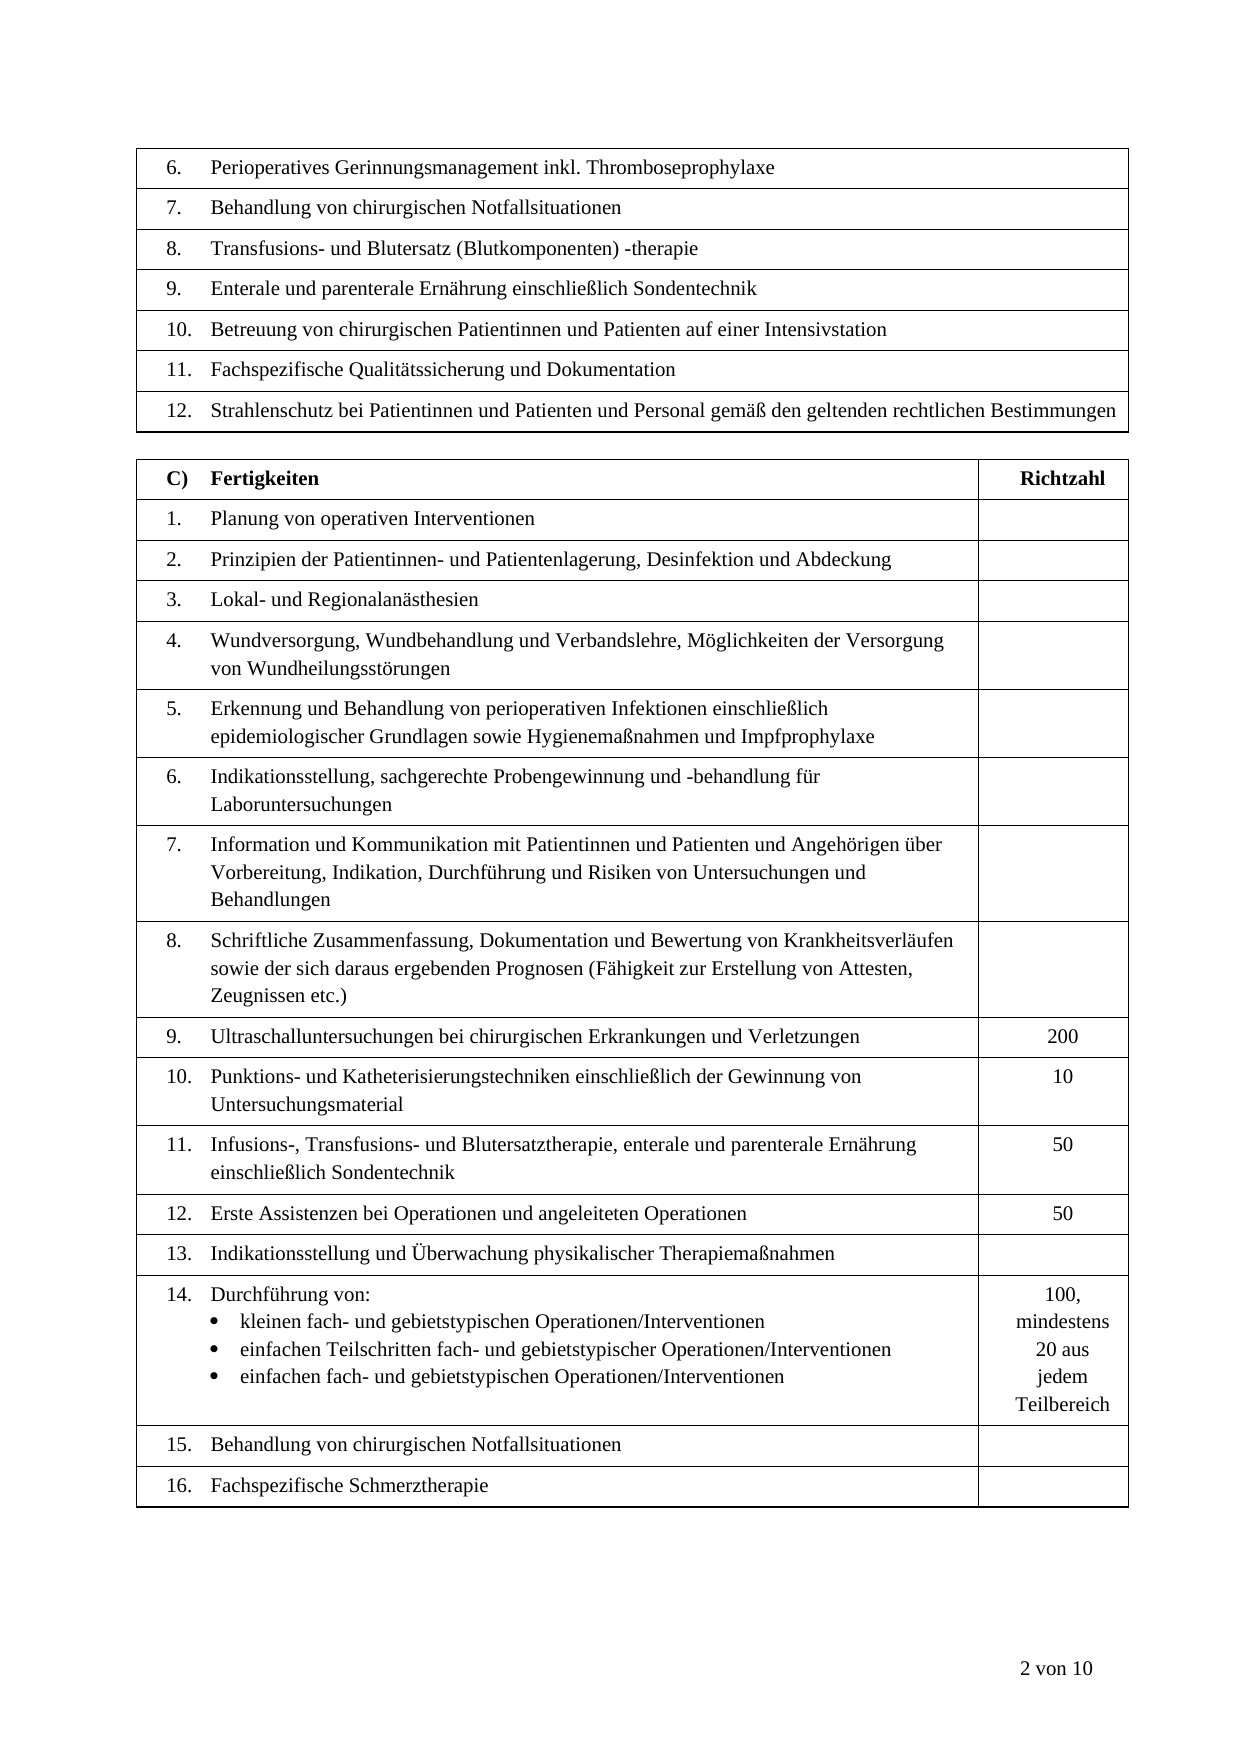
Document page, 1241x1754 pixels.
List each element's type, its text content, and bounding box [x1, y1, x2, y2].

table_cell [979, 622, 1128, 689]
table_cell Fachspezifische Schmerztherapie [137, 1467, 978, 1506]
table_cell Planung von operativen Interventionen [137, 500, 978, 540]
table_cell Erkennung und Behandlung von perioperativen Infektionen einschließlich epidemiologischer Grundlagen sowie Hygienemaßnahmen und Impfprophylaxe [137, 690, 978, 757]
table_cell [979, 758, 1128, 825]
table_cell Wundversorgung, Wundbehandlung und Verbandslehre, Möglichkeiten der Versorgung von Wundheilungsstörungen [137, 622, 978, 689]
table_cell Enterale und parenterale Ernährung einschließlich Sondentechnik [137, 270, 1128, 310]
table_cell Indikationsstellung und Überwachung physikalischer Therapiemaßnahmen [137, 1235, 978, 1274]
table_cell Prinzipien der Patientinnen- und Patientenlagerung, Desinfektion und Abdeckung [137, 541, 978, 580]
table_cell Perioperatives Gerinnungsmanagement inkl. Thromboseprophylaxe [137, 149, 1128, 188]
table_cell Transfusions- und Blutersatz (Blutkomponenten) -therapie [137, 230, 1128, 269]
table_cell 100, mindestens 20 aus jedem Teilbereich [979, 1276, 1128, 1425]
table_cell Lokal- und Regionalanästhesien [137, 581, 978, 621]
table_cell [979, 1467, 1128, 1506]
table_cell Behandlung von chirurgischen Notfallsituationen [137, 189, 1128, 229]
table_cell [979, 826, 1128, 921]
table_cell [979, 500, 1128, 540]
table_cell Durchführung von: kleinen fach- und gebietstypischen Operationen/Interventionen einfachen Teilschritten fach- und gebietstypischer Operationen/Interventionen einfachen fach- und gebietstypischen Operationen/Interventionen [137, 1276, 978, 1425]
table_cell 50 [979, 1195, 1128, 1234]
table_cell Infusions-, Transfusions- und Blutersatztherapie, enterale und parenterale Ernährung einschließlich Sondentechnik [137, 1126, 978, 1193]
table_cell Information und Kommunikation mit Patientinnen und Patienten und Angehörigen über Vorbereitung, Indikation, Durchführung und Risiken von Untersuchungen und Behandlungen [137, 826, 978, 921]
table_cell [979, 1426, 1128, 1466]
table_cell Erste Assistenzen bei Operationen und angeleiteten Operationen [137, 1195, 978, 1234]
table_header C) Fertigkeiten [137, 460, 978, 499]
table_cell [979, 922, 1128, 1017]
table_cell Strahlenschutz bei Patientinnen und Patienten und Personal gemäß den geltenden rechtlichen Bestimmungen [137, 392, 1128, 431]
table_header Richtzahl [979, 460, 1128, 499]
table_cell [979, 690, 1128, 757]
table_cell [979, 1235, 1128, 1274]
table_cell Schriftliche Zusammenfassung, Dokumentation und Bewertung von Krankheitsverläufen sowie der sich daraus ergebenden Prognosen (Fähigkeit zur Erstellung von Attesten, Zeugnissen etc.) [137, 922, 978, 1017]
table_cell 50 [979, 1126, 1128, 1193]
table_cell Betreuung von chirurgischen Patientinnen und Patienten auf einer Intensivstation [137, 311, 1128, 350]
table_cell Fachspezifische Qualitätssicherung und Dokumentation [137, 351, 1128, 391]
table_cell Ultraschalluntersuchungen bei chirurgischen Erkrankungen und Verletzungen [137, 1018, 978, 1057]
table_cell Punktions- und Katheterisierungstechniken einschließlich der Gewinnung von Untersuchungsmaterial [137, 1058, 978, 1125]
table_cell [979, 541, 1128, 580]
table_cell Behandlung von chirurgischen Notfallsituationen [137, 1426, 978, 1466]
table_cell 200 [979, 1018, 1128, 1057]
table_cell 10 [979, 1058, 1128, 1125]
table_cell Indikationsstellung, sachgerechte Probengewinnung und -behandlung für Laboruntersuchungen [137, 758, 978, 825]
table_cell [979, 581, 1128, 621]
